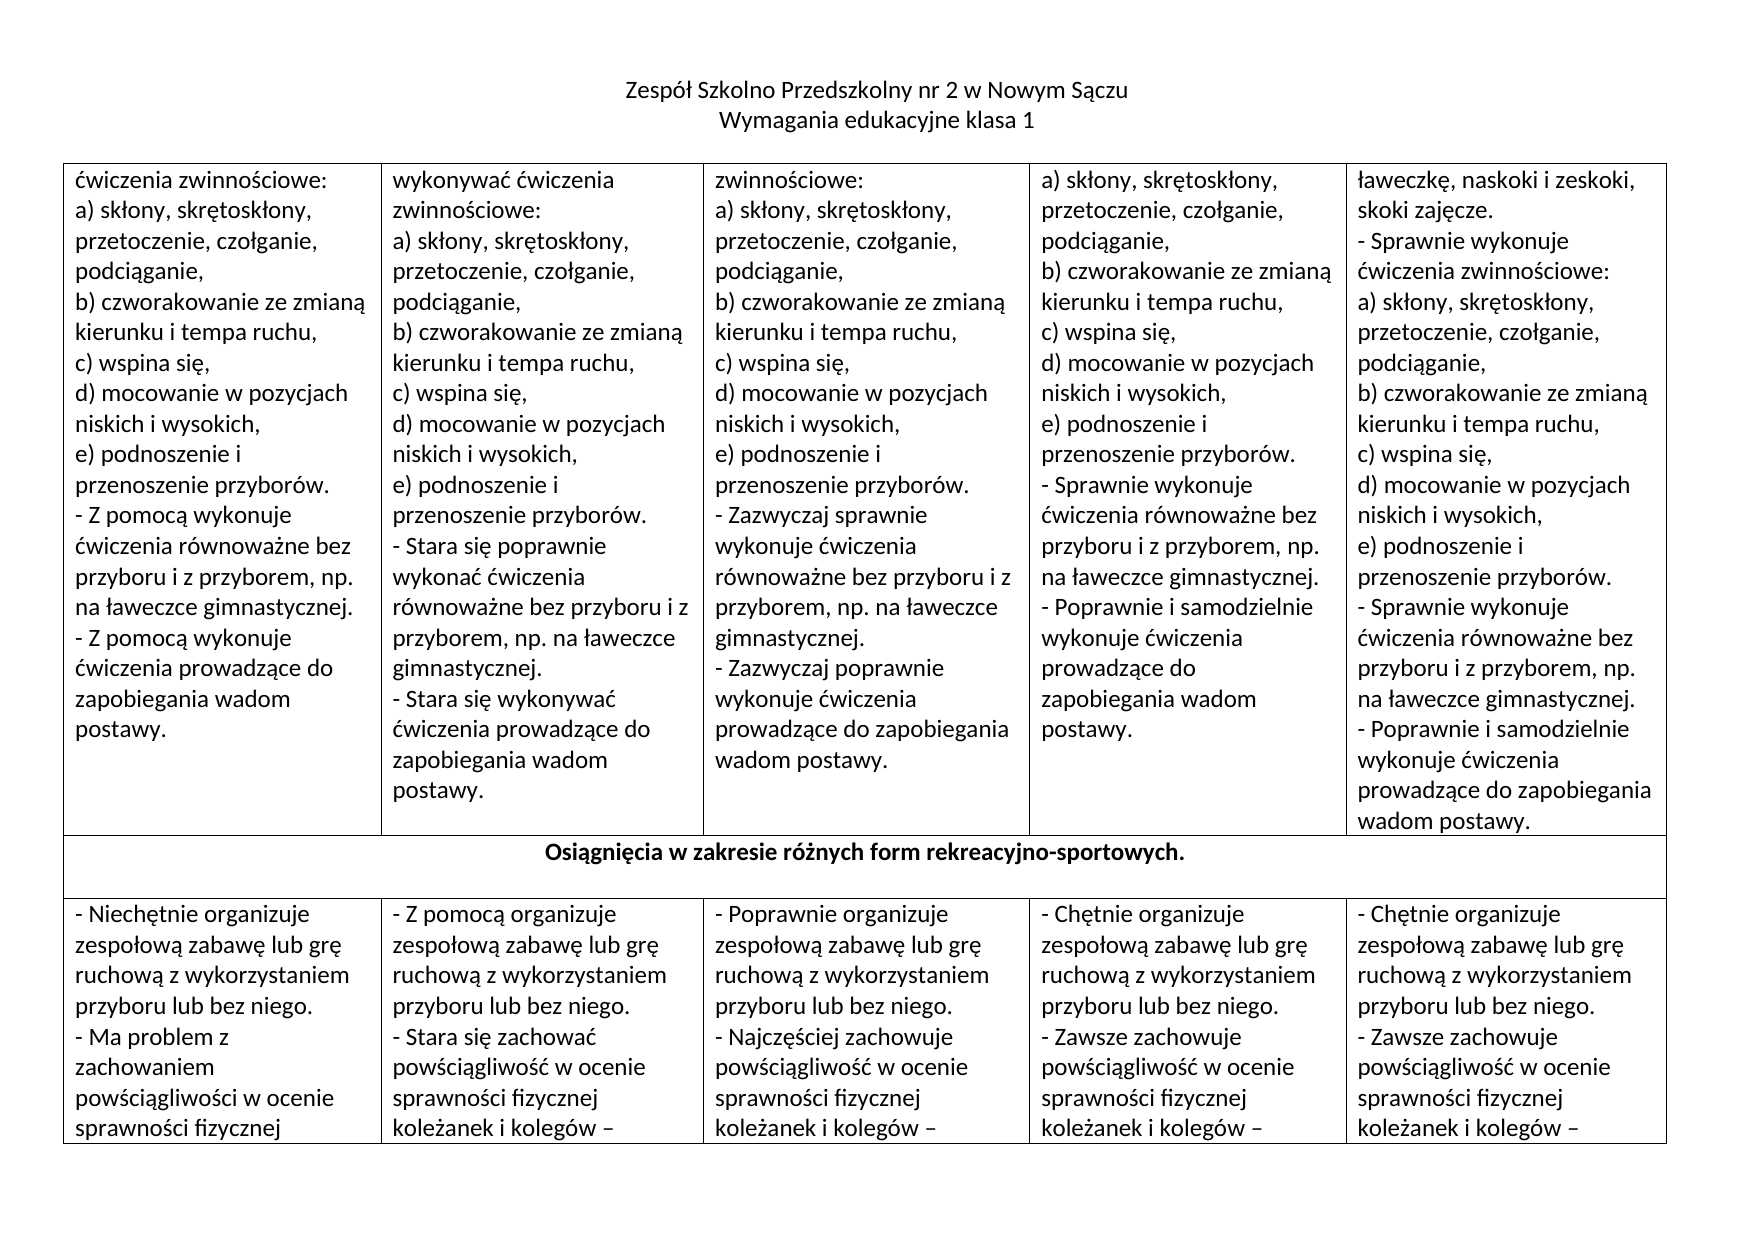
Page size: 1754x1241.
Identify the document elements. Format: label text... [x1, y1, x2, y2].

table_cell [704, 164, 1029, 835]
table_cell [382, 899, 703, 1143]
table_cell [382, 164, 703, 835]
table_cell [1347, 164, 1666, 835]
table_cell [1030, 164, 1346, 835]
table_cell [64, 899, 381, 1143]
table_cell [1347, 899, 1666, 1143]
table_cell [64, 164, 381, 835]
table_cell Osiągnięcia w zakresie różnych form rekreacyjno-sportowych. [64, 836, 1666, 897]
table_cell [704, 899, 1029, 1143]
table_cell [1030, 899, 1346, 1143]
